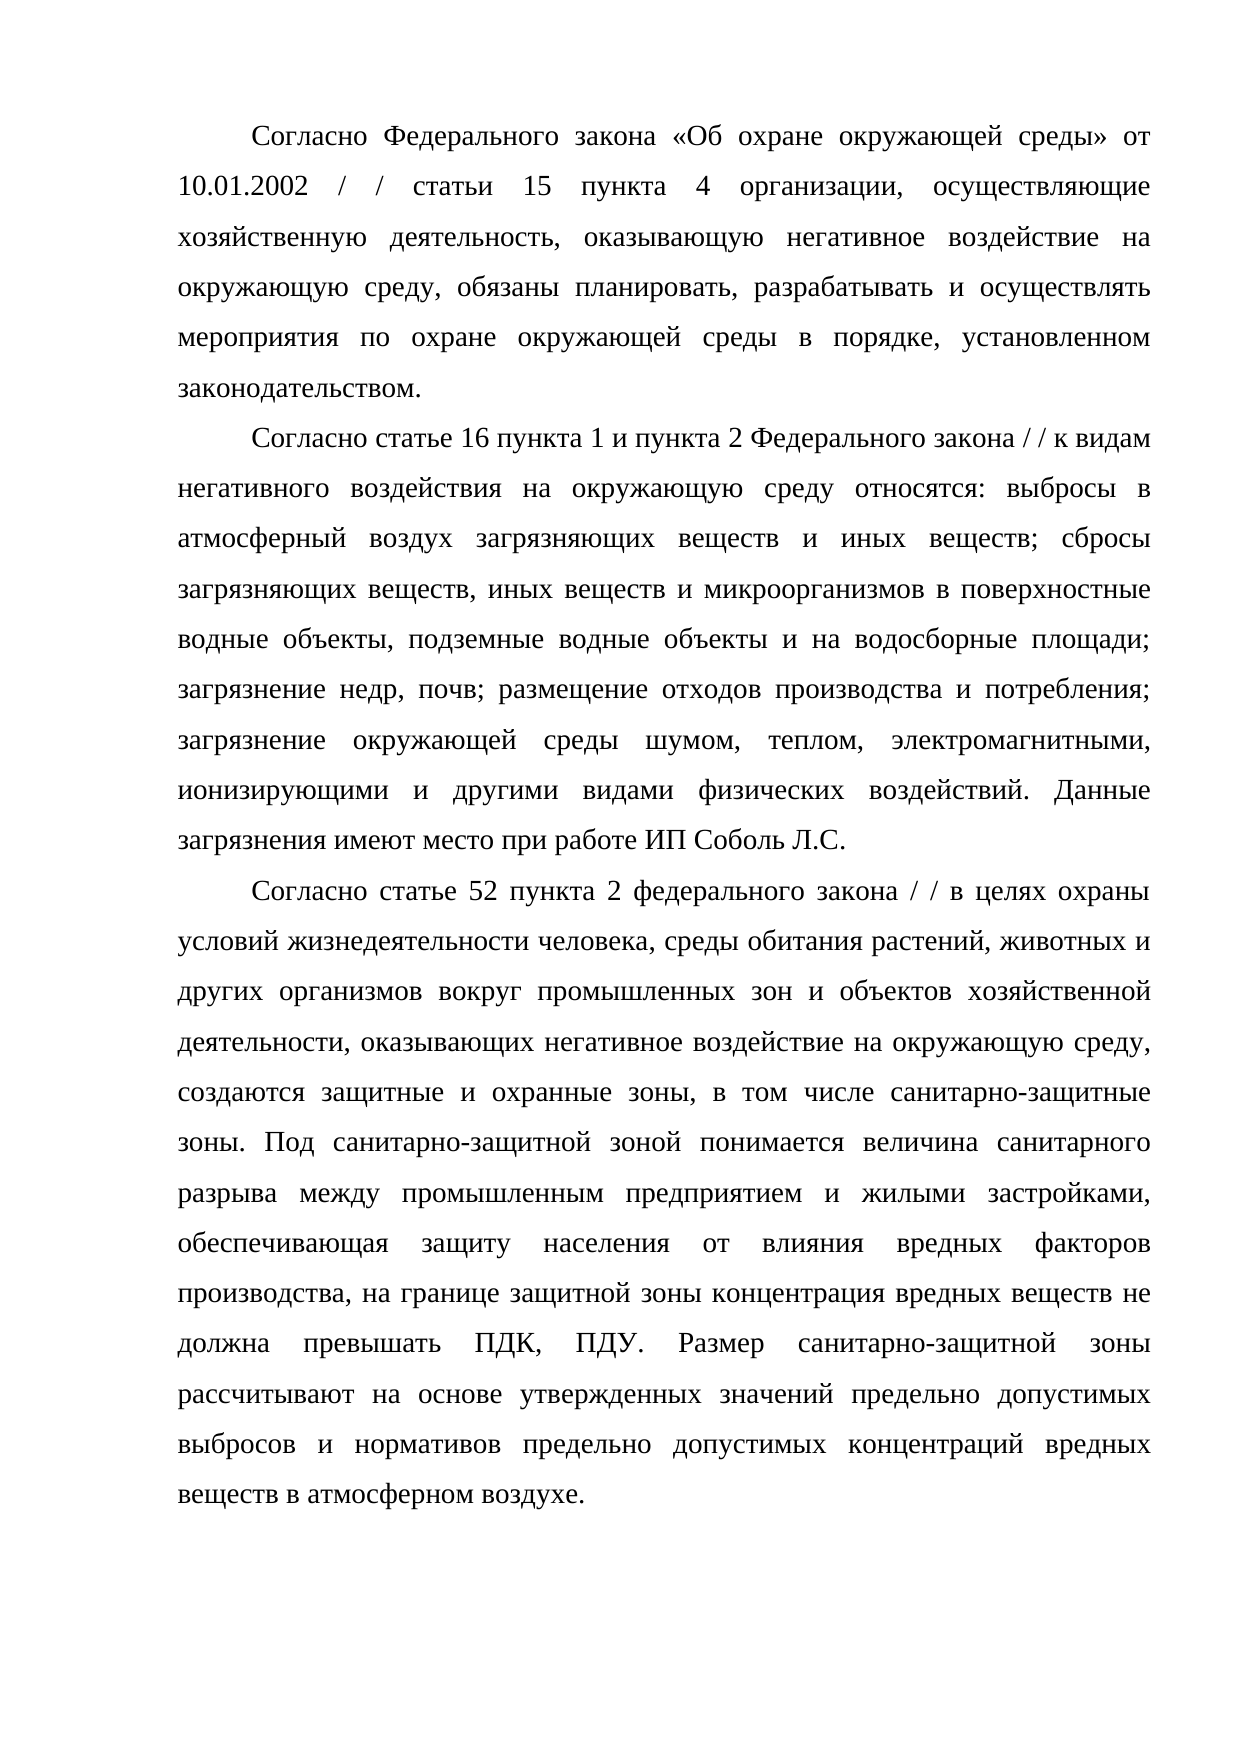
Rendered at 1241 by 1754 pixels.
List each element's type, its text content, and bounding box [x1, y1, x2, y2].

text Согласно статье 16 пункта 1 и пункта 2 Федерального закона / / к видам негативного воздействия на окружающую среду относятся: выбросы в атмосферный воздух загрязняющих веществ и иных веществ; сбросы загрязняющих веществ, иных веществ и микроорганизмов в поверхностные водные объекты, подземные водные объекты и на водосборные площади; загрязнение недр, почв; размещение отходов производства и потребления; загрязнение окружающей среды шумом, теплом, электромагнитными, ионизирующими и другими видами физических воздействий. Данные загрязнения имеют место при работе ИП Соболь Л.С. [177, 420, 1152, 856]
text Согласно Федерального закона «Об охране окружающей среды» от 10.01.2002 / / статьи 15 пункта 4 организации, осуществляющие хозяйственную деятельность, оказывающую негативное воздействие на окружающую среду, обязаны планировать, разрабатывать и осуществлять мероприятия по охране окружающей среды в порядке, установленном законодательством. [177, 118, 1152, 403]
text Согласно статье 52 пункта 2 федерального закона / / в целях охраны условий жизнедеятельности человека, среды обитания растений, животных и других организмов вокруг промышленных зон и объектов хозяйственной деятельности, оказывающих негативное воздействие на окружающую среду, создаются защитные и охранные зоны, в том числе санитарно-защитные зоны. Под санитарно-защитной зоной понимается величина санитарного разрыва между промышленным предприятием и жилыми застройками, обеспечивающая защиту населения от влияния вредных факторов производства, на границе защитной зоны концентрация вредных веществ не должна превышать ПДК, ПДУ. Размер санитарно-защитной зоны рассчитывают на основе утвержденных значений предельно допустимых выбросов и нормативов предельно допустимых концентраций вредных веществ в атмосферном воздухе. [177, 873, 1152, 1510]
